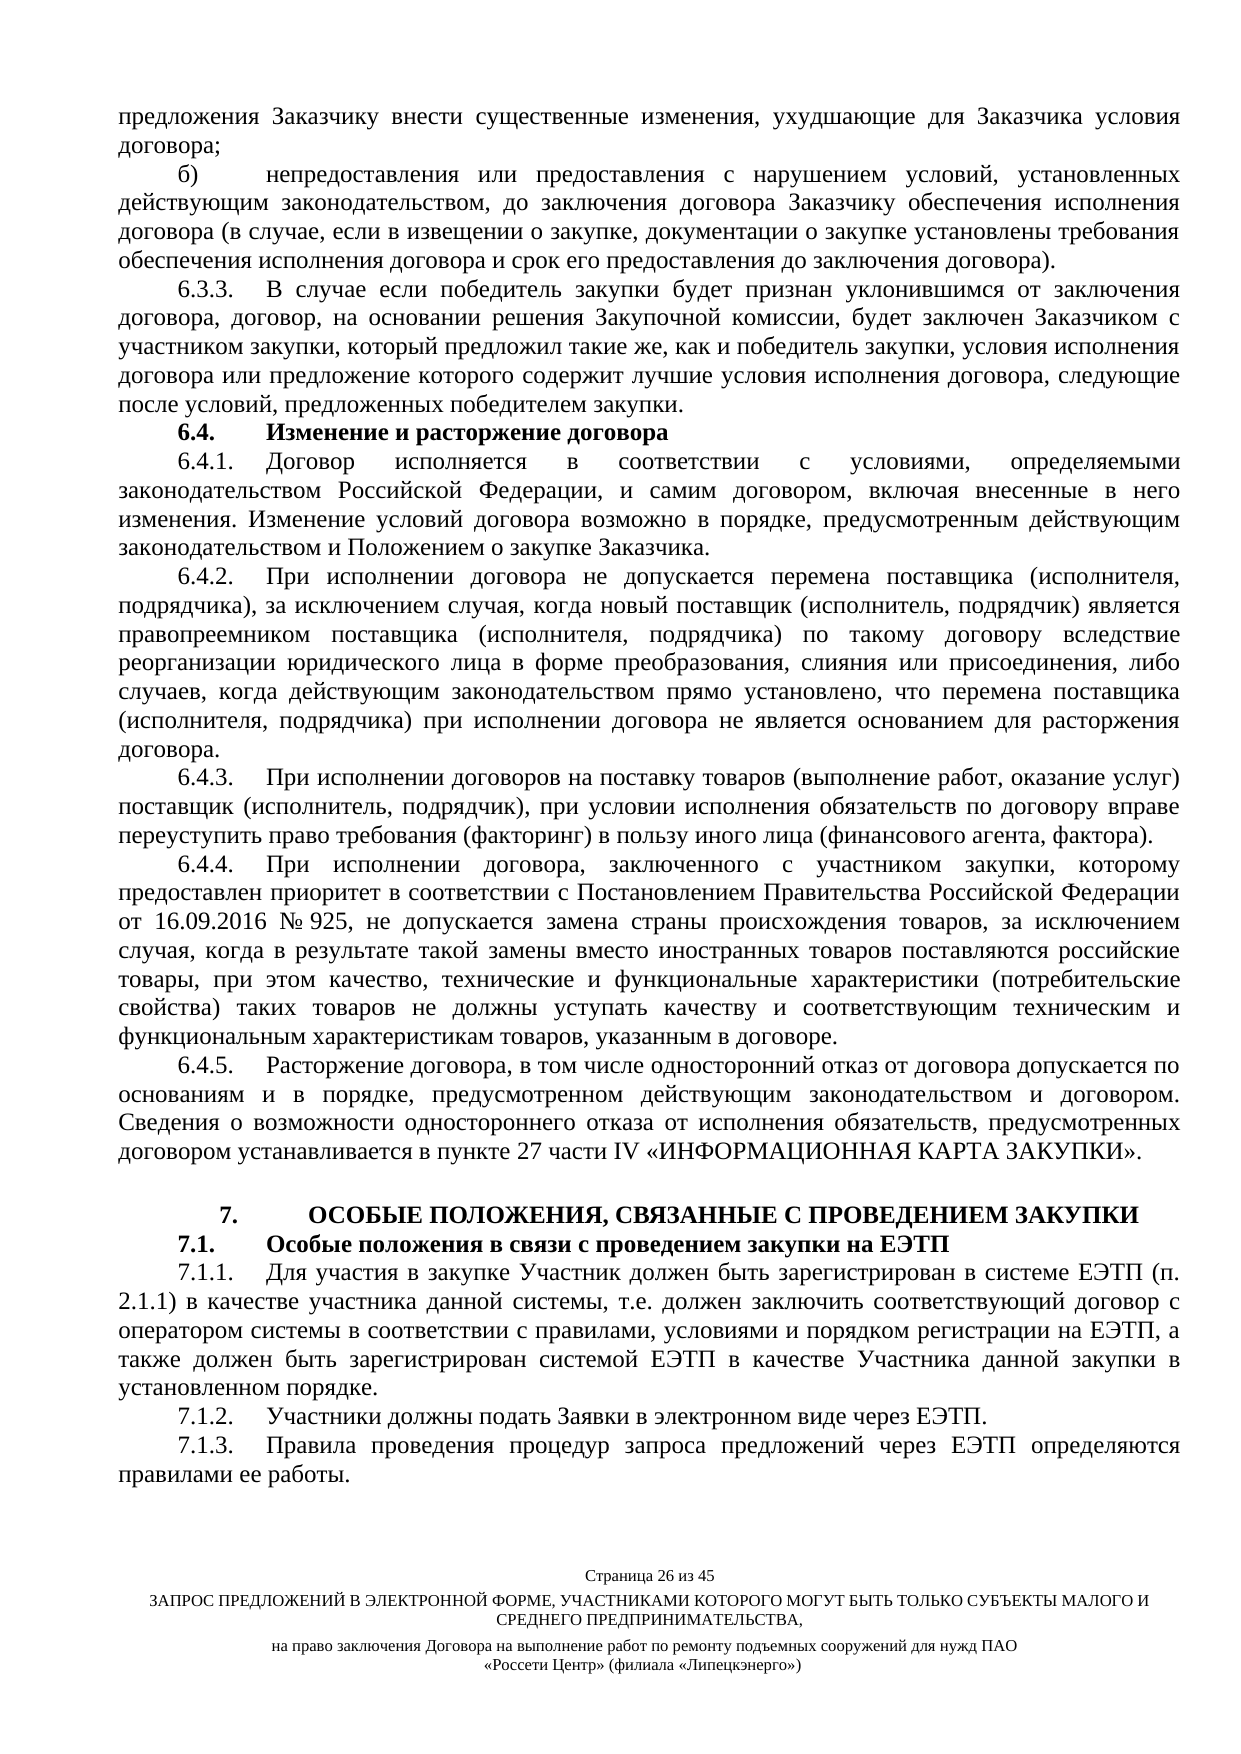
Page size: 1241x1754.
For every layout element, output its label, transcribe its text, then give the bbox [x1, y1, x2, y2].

subtitle В случае если победитель закупки будет признан уклонившимся от заключения договора, договор, на основании решения Закупочной комиссии, будет заключен Заказчиком с участником закупки, который предложил такие же, как и победитель закупки, условия исполнения договора или предложение которого содержит лучшие условия исполнения договора, следующие после условий, предложенных победителем закупки. [118, 274, 1181, 417]
subtitle При исполнении договора, заключенного с участником закупки, которому предоставлен приоритет в соответствии с Постановлением Правительства Российской Федерации от 16.09.2016 № 925, не допускается замена страны происхождения товаров, за исключением случая, когда в результате такой замены вместо иностранных товаров поставляются российские товары, при этом качество, технические и функциональные характеристики (потребительские свойства) таких товаров не должны уступать качеству и соответствующим техническим и функциональным характеристикам товаров, указанным в договоре. [118, 849, 1181, 1050]
subtitle Изменение и расторжение договора [118, 417, 1181, 446]
subtitle Участники должны подать Заявки в электронном виде через ЕЭТП. [118, 1401, 1181, 1430]
subtitle Для участия в закупке Участник должен быть зарегистрирован в системе ЕЭТП (п. 2.1.1) в качестве участника данной системы, т.е. должен заключить соответствующий договор с оператором системы в соответствии с правилами, условиями и порядком регистрации на ЕЭТП, а также должен быть зарегистрирован системой ЕЭТП в качестве Участника данной закупки в установленном порядке. [118, 1257, 1181, 1401]
subtitle Правила проведения процедур запроса предложений через ЕЭТП определяются правилами ее работы. [118, 1430, 1181, 1487]
subtitle ОСОБЫЕ ПОЛОЖЕНИЯ, СВЯЗАННЫЕ С ПРОВЕДЕНИЕМ ЗАКУПКИ [118, 1200, 1181, 1229]
list непредоставления или предоставления с нарушением условий, установленных действующим законодательством, до заключения договора Заказчику обеспечения исполнения договора (в случае, если в извещении о закупке, документации о закупке установлены требования обеспечения исполнения договора и срок его предоставления до заключения договора). [118, 159, 1181, 274]
subtitle Особые положения в связи с проведением закупки на ЕЭТП [118, 1229, 1181, 1257]
subtitle Расторжение договора, в том числе односторонний отказ от договора допускается по основаниям и в порядке, предусмотренном действующим законодательством и договором. Сведения о возможности одностороннего отказа от исполнения обязательств, предусмотренных договором устанавливается в пункте 27 части IV «ИНФОРМАЦИОННАЯ КАРТА ЗАКУПКИ». [118, 1050, 1181, 1165]
subtitle При исполнении договора не допускается перемена поставщика (исполнителя, подрядчика), за исключением случая, когда новый поставщик (исполнитель, подрядчик) является правопреемником поставщика (исполнителя, подрядчика) по такому договору вследствие реорганизации юридического лица в форме преобразования, слияния или присоединения, либо случаев, когда действующим законодательством прямо установлено, что перемена поставщика (исполнителя, подрядчика) при исполнении договора не является основанием для расторжения договора. [118, 561, 1181, 762]
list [118, 101, 1181, 159]
subtitle При исполнении договоров на поставку товаров (выполнение работ, оказание услуг) поставщик (исполнитель, подрядчик), при условии исполнения обязательств по договору вправе переуступить право требования (факторинг) в пользу иного лица (финансового агента, фактора). [118, 762, 1181, 849]
subtitle Договор исполняется в соответствии с условиями, определяемыми законодательством Российской Федерации, и самим договором, включая внесенные в него изменения. Изменение условий договора возможно в порядке, предусмотренным действующим законодательством и Положением о закупке Заказчика. [118, 446, 1181, 561]
